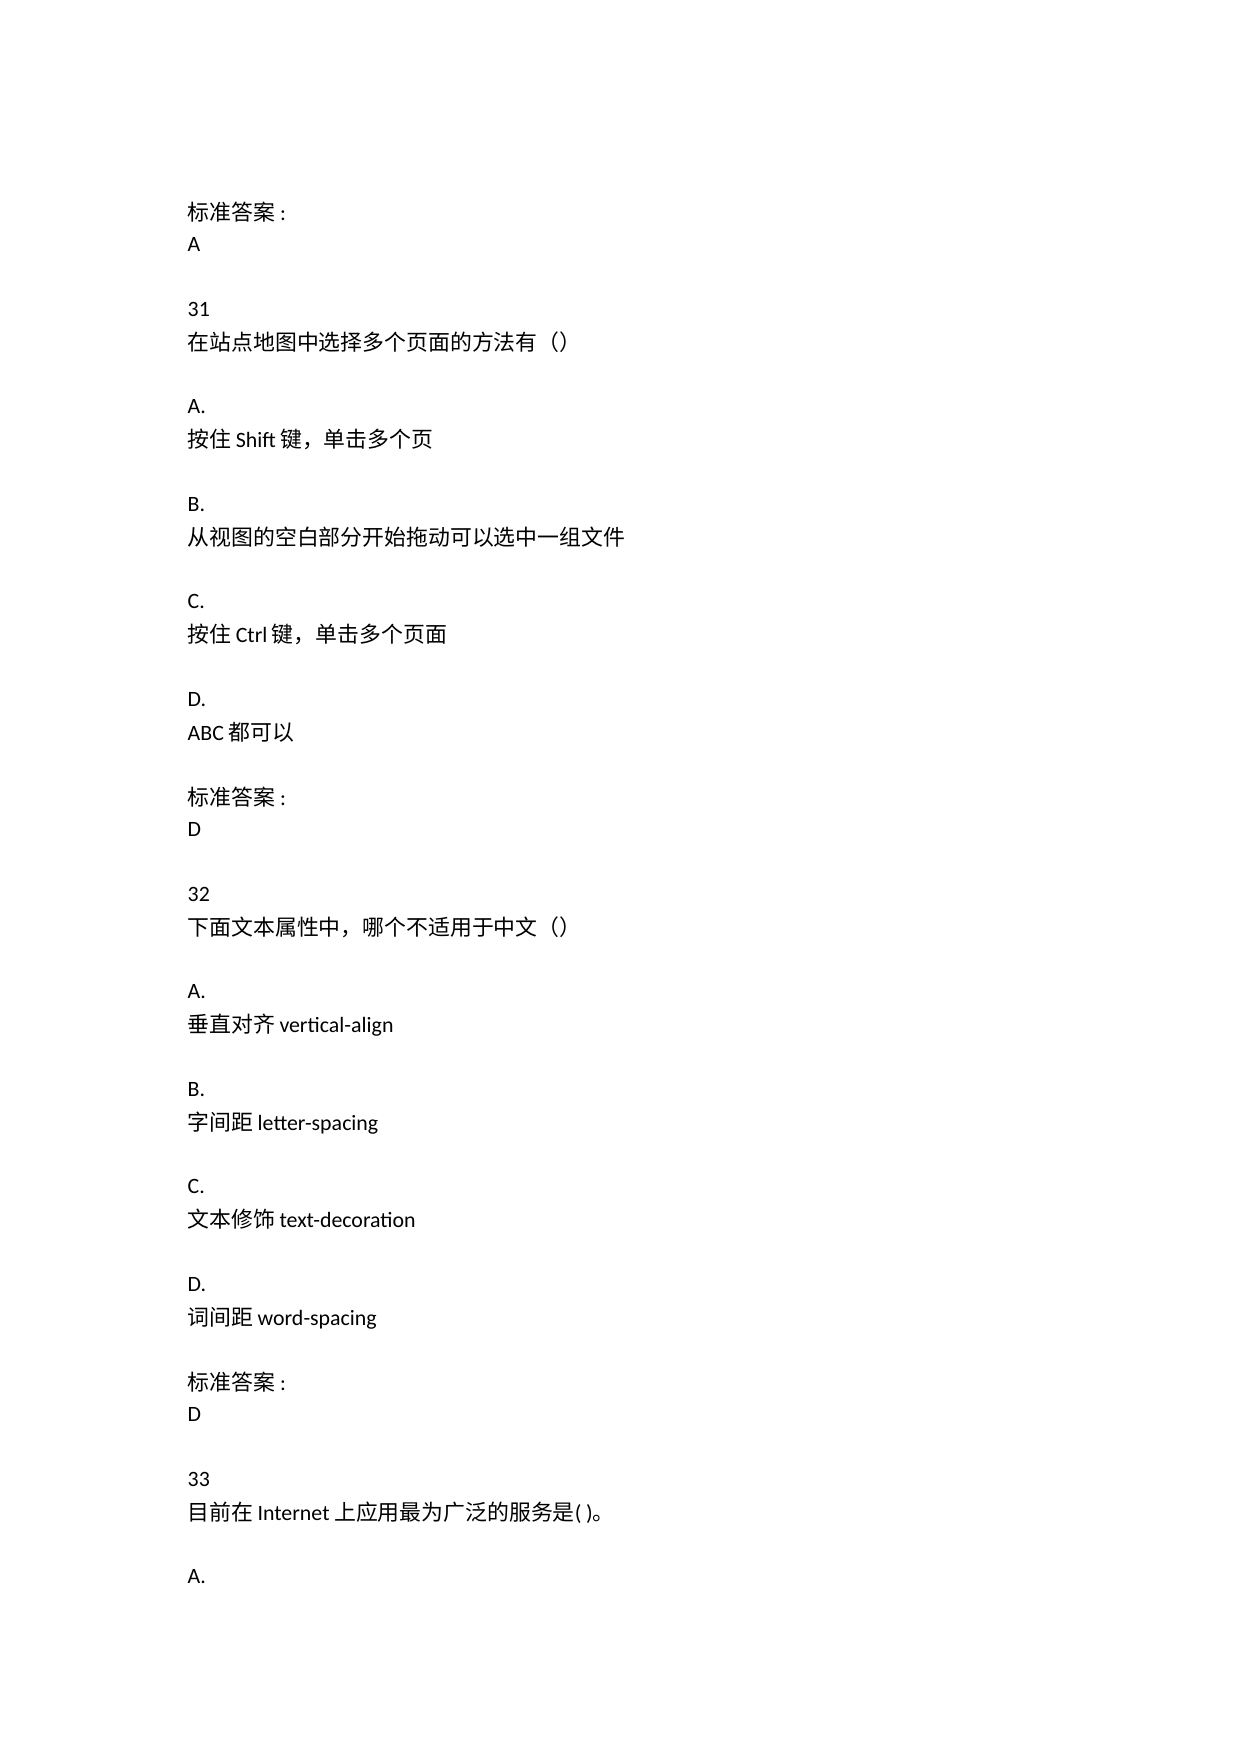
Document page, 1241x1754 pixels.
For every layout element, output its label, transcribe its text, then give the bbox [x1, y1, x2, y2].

text 标准答案 : [187, 779, 1053, 812]
text 垂直对齐vertical-align [187, 1007, 1053, 1039]
text 字间距letter-spacing [187, 1104, 1053, 1137]
text 目前在Internet上应用最为广泛的服务是( )。 [187, 1494, 1053, 1527]
text D. [187, 682, 1053, 714]
text 在站点地图中选择多个页面的方法有（） [187, 324, 1053, 357]
text D. [187, 1267, 1053, 1299]
text 按住Ctrl键，单击多个页面 [187, 617, 1053, 649]
text B. [187, 1072, 1053, 1104]
text D [187, 812, 1053, 844]
text 文本修饰text-decoration [187, 1202, 1053, 1234]
text C. [187, 584, 1053, 617]
text 词间距word-spacing [187, 1299, 1053, 1332]
text 从视图的空白部分开始拖动可以选中一组文件 [187, 519, 1053, 552]
text A. [187, 1559, 1053, 1592]
text 标准答案 : [187, 194, 1053, 227]
text D [187, 1397, 1053, 1429]
text A [187, 227, 1053, 259]
text 按住Shift键，单击多个页 [187, 422, 1053, 454]
text B. [187, 487, 1053, 519]
text 31 [187, 292, 1053, 324]
text A. [187, 974, 1053, 1007]
text 标准答案 : [187, 1364, 1053, 1397]
text ABC都可以 [187, 714, 1053, 747]
text 33 [187, 1462, 1053, 1494]
text C. [187, 1169, 1053, 1202]
text 下面文本属性中，哪个不适用于中文（） [187, 909, 1053, 942]
text 32 [187, 877, 1053, 909]
text A. [187, 389, 1053, 422]
